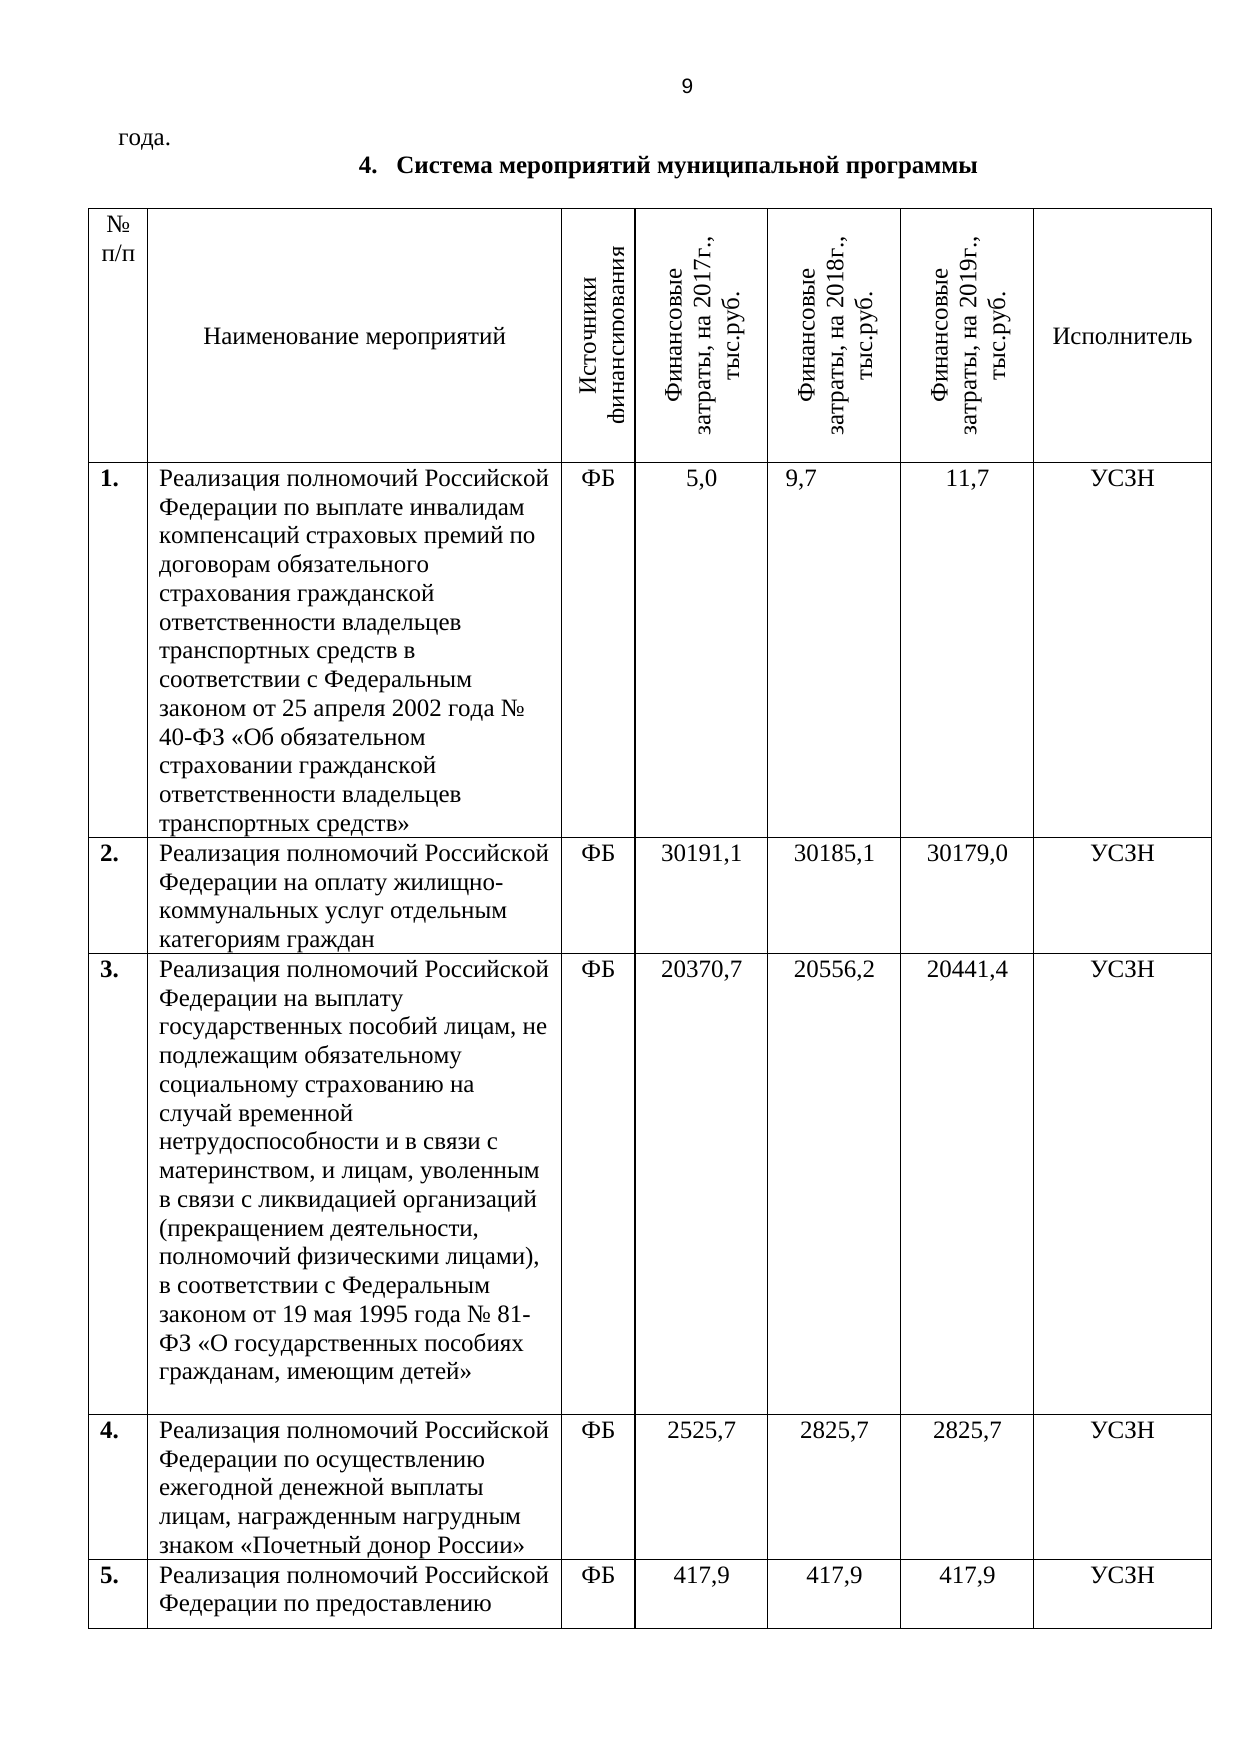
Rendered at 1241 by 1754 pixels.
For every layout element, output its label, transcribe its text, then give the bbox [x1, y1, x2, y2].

table_header Наименование мероприятий [148, 209, 561, 462]
table_header Источники финансирования [562, 209, 634, 462]
table_header Финансовые затраты, на 2019г., тыс.руб. [901, 209, 1033, 462]
table_cell ФБ [562, 1560, 634, 1627]
table_cell УСЗН [1034, 463, 1211, 837]
list Система мероприятий муниципальной программы [156, 151, 1181, 179]
table_cell 417,9 [901, 1560, 1033, 1627]
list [118, 122, 1181, 151]
table_cell 9,7 [768, 463, 900, 837]
table_cell ФБ [562, 838, 634, 953]
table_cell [148, 1560, 561, 1627]
table_cell Реализация полномочий Российской Федерации на выплату государственных пособий лицам, не подлежащим обязательному социальному страхованию на случай временной нетрудоспособности и в связи с материнством, и лицам, уволенным в связи с ликвидацией организаций (прекращением деятельности, полномочий физическими лицами), в соответствии с Федеральным законом от 19 мая 1995 года № 81-ФЗ «О государственных пособиях гражданам, имеющим детей» [148, 954, 561, 1414]
table_cell 2825,7 [901, 1415, 1033, 1559]
table_cell Реализация полномочий Российской Федерации по осуществлению ежегодной денежной выплаты лицам, награжденным нагрудным знаком «Почетный донор России» [148, 1415, 561, 1559]
table_cell [89, 954, 147, 1414]
table_cell Реализация полномочий Российской Федерации по выплате инвалидам компенсаций страховых премий по договорам обязательного страхования гражданской ответственности владельцев транспортных средств в соответствии с Федеральным законом от 25 апреля 2002 года № 40-ФЗ «Об обязательном страховании гражданской ответственности владельцев транспортных средств» [148, 463, 561, 837]
table_cell УСЗН [1034, 838, 1211, 953]
table_cell 20441,4 [901, 954, 1033, 1414]
table_cell 2525,7 [636, 1415, 767, 1559]
table_cell ФБ [562, 954, 634, 1414]
table_header Финансовые затраты, на 2017г., тыс.руб. [636, 209, 767, 462]
table_cell 20556,2 [768, 954, 900, 1414]
table_cell УСЗН [1034, 1560, 1211, 1627]
table_cell 11,7 [901, 463, 1033, 837]
table_header № п/п [89, 209, 147, 462]
table_cell 30191,1 [636, 838, 767, 953]
table_cell 30185,1 [768, 838, 900, 953]
table_cell [89, 1415, 147, 1559]
table_header Финансовые затраты, на 2018г., тыс.руб. [768, 209, 900, 462]
table_cell 417,9 [636, 1560, 767, 1627]
table_cell [89, 838, 147, 953]
table_cell Реализация полномочий Российской Федерации на оплату жилищно-коммунальных услуг отдельным категориям граждан [148, 838, 561, 953]
table_cell [89, 463, 147, 837]
table_cell УСЗН [1034, 954, 1211, 1414]
table_cell 5,0 [636, 463, 767, 837]
table_cell ФБ [562, 463, 634, 837]
table_cell 417,9 [768, 1560, 900, 1627]
table_cell УСЗН [1034, 1415, 1211, 1559]
table_cell 30179,0 [901, 838, 1033, 953]
table_cell 20370,7 [636, 954, 767, 1414]
table_header Исполнитель [1034, 209, 1211, 462]
table_cell ФБ [562, 1415, 634, 1559]
table_cell [89, 1560, 147, 1627]
table_cell 2825,7 [768, 1415, 900, 1559]
